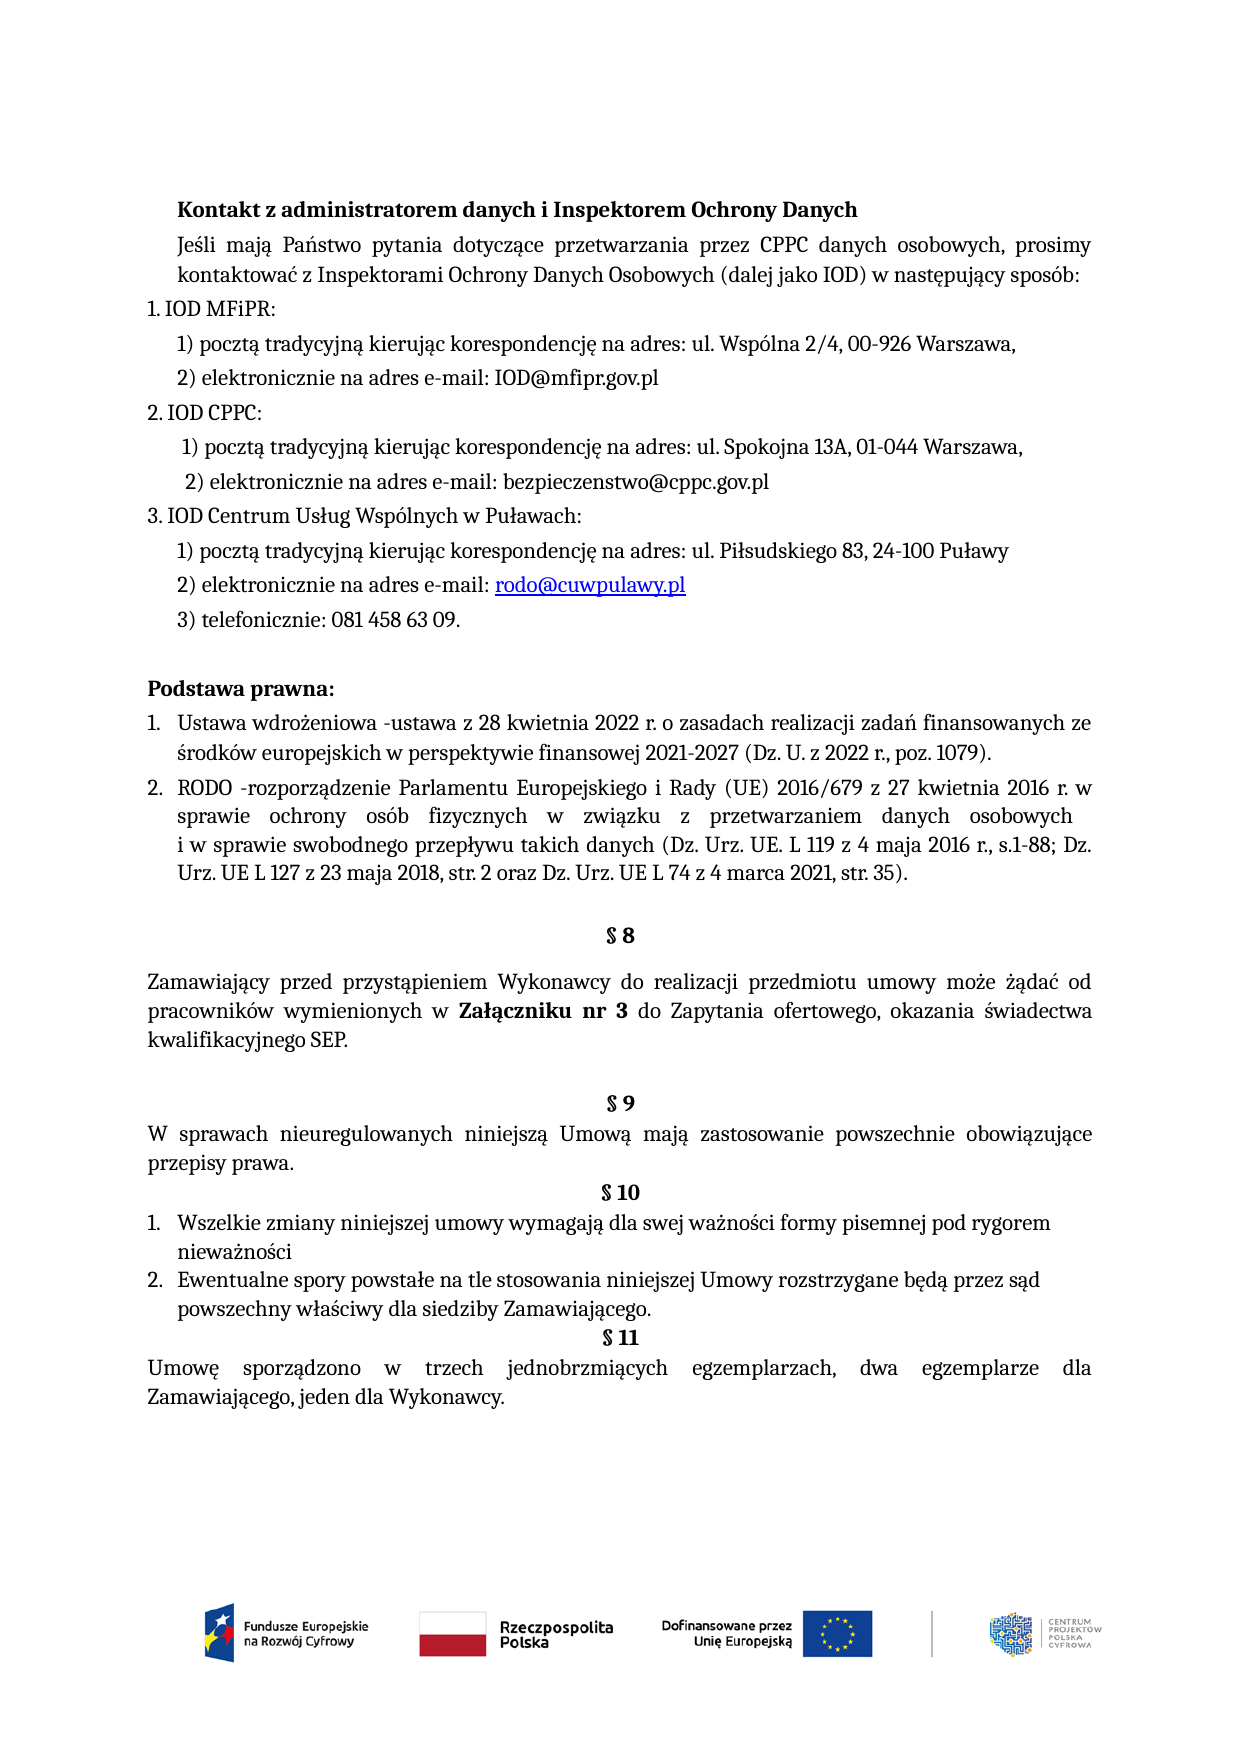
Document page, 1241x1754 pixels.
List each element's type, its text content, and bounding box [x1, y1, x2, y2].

text Umowę sporządzono w trzech jednobrzmiących egzemplarzach, dwa egzemplarze dla Zamawiającego, jeden dla Wykonawcy. [147, 1355, 1093, 1410]
text Zamawiający przed przystąpieniem Wykonawcy do realizacji przedmiotu umowy może żądać od pracowników wymienionych w Załączniku nr 3 do Zapytania ofertowego, okazania świadectwa kwalifikacyjnego SEP. [147, 969, 1093, 1053]
subtitle § 9 [147, 1091, 1092, 1117]
subtitle § 8 [147, 922, 1092, 949]
text 2. IOD CPPC: [147, 399, 1092, 426]
text 1. IOD MFiPR: [147, 296, 1092, 322]
text 1. Ustawa wdrożeniowa -ustawa z 28 kwietnia 2022 r. o zasadach realizacji zadań finansowanych ze środków europejskich w perspektywie finansowej 2021-2027 (Dz. U. z 2022 r., poz. 1079). [147, 710, 1092, 766]
text Kontakt z administratorem danych i Inspektorem Ochrony Danych [177, 197, 1092, 223]
text W sprawach nieuregulowanych niniejszą Umową mają zastosowanie powszechnie obowiązujące przepisy prawa. [147, 1121, 1093, 1176]
subtitle § 10 [147, 1180, 1092, 1206]
text 2) elektronicznie na adres e-mail: rodo@cuwpulawy.pl [177, 572, 1092, 598]
picture [185, 1583, 1131, 1681]
text 1) pocztą tradycyjną kierując korespondencję na adres: ul. Spokojna 13A, 01-044 Warszawa, [177, 434, 1092, 460]
text 1) pocztą tradycyjną kierując korespondencję na adres: ul. Wspólna 2/4, 00-926 Warszawa, [177, 331, 1092, 357]
subtitle § 11 [147, 1324, 1092, 1351]
text Jeśli mają Państwo pytania dotyczące przetwarzania przez CPPC danych osobowych, prosimy kontaktować z Inspektorami Ochrony Danych Osobowych (dalej jako IOD) w następujący sposób: [177, 231, 1092, 288]
text 1) pocztą tradycyjną kierując korespondencję na adres: ul. Piłsudskiego 83, 24-100 Puławy [177, 537, 1092, 564]
text 3. IOD Centrum Usług Wspólnych w Puławach: [147, 503, 1092, 529]
list Wszelkie zmiany niniejszej umowy wymagają dla swej ważności formy pisemnej pod rygorem nieważności [147, 1210, 1093, 1265]
text 2) elektronicznie na adres e-mail: bezpieczenstwo@cppc.gov.pl [185, 468, 1092, 495]
text Podstawa prawna: [147, 675, 1092, 702]
text 2) elektronicznie na adres e-mail: IOD@mfipr.gov.pl [177, 365, 1092, 391]
list Ewentualne spory powstałe na tle stosowania niniejszej Umowy rozstrzygane będą przez sąd powszechny właściwy dla siedziby Zamawiającego. [147, 1267, 1093, 1322]
text 3) telefonicznie: 081 458 63 09. [177, 606, 1092, 633]
text 2. RODO -rozporządzenie Parlamentu Europejskiego i Rady (UE) 2016/679 z 27 kwietnia 2016 r. w sprawie ochrony osób fizycznych w związku z przetwarzaniem danych osobowych i w sprawie swobodnego przepływu takich danych (Dz. Urz. UE. L 119 z 4 maja 2016 r., s.1-88; Dz. Urz. UE L 127 z 23 maja 2018, str. 2 oraz Dz. Urz. UE L 74 z 4 marca 2021, str. 35). [147, 774, 1093, 886]
